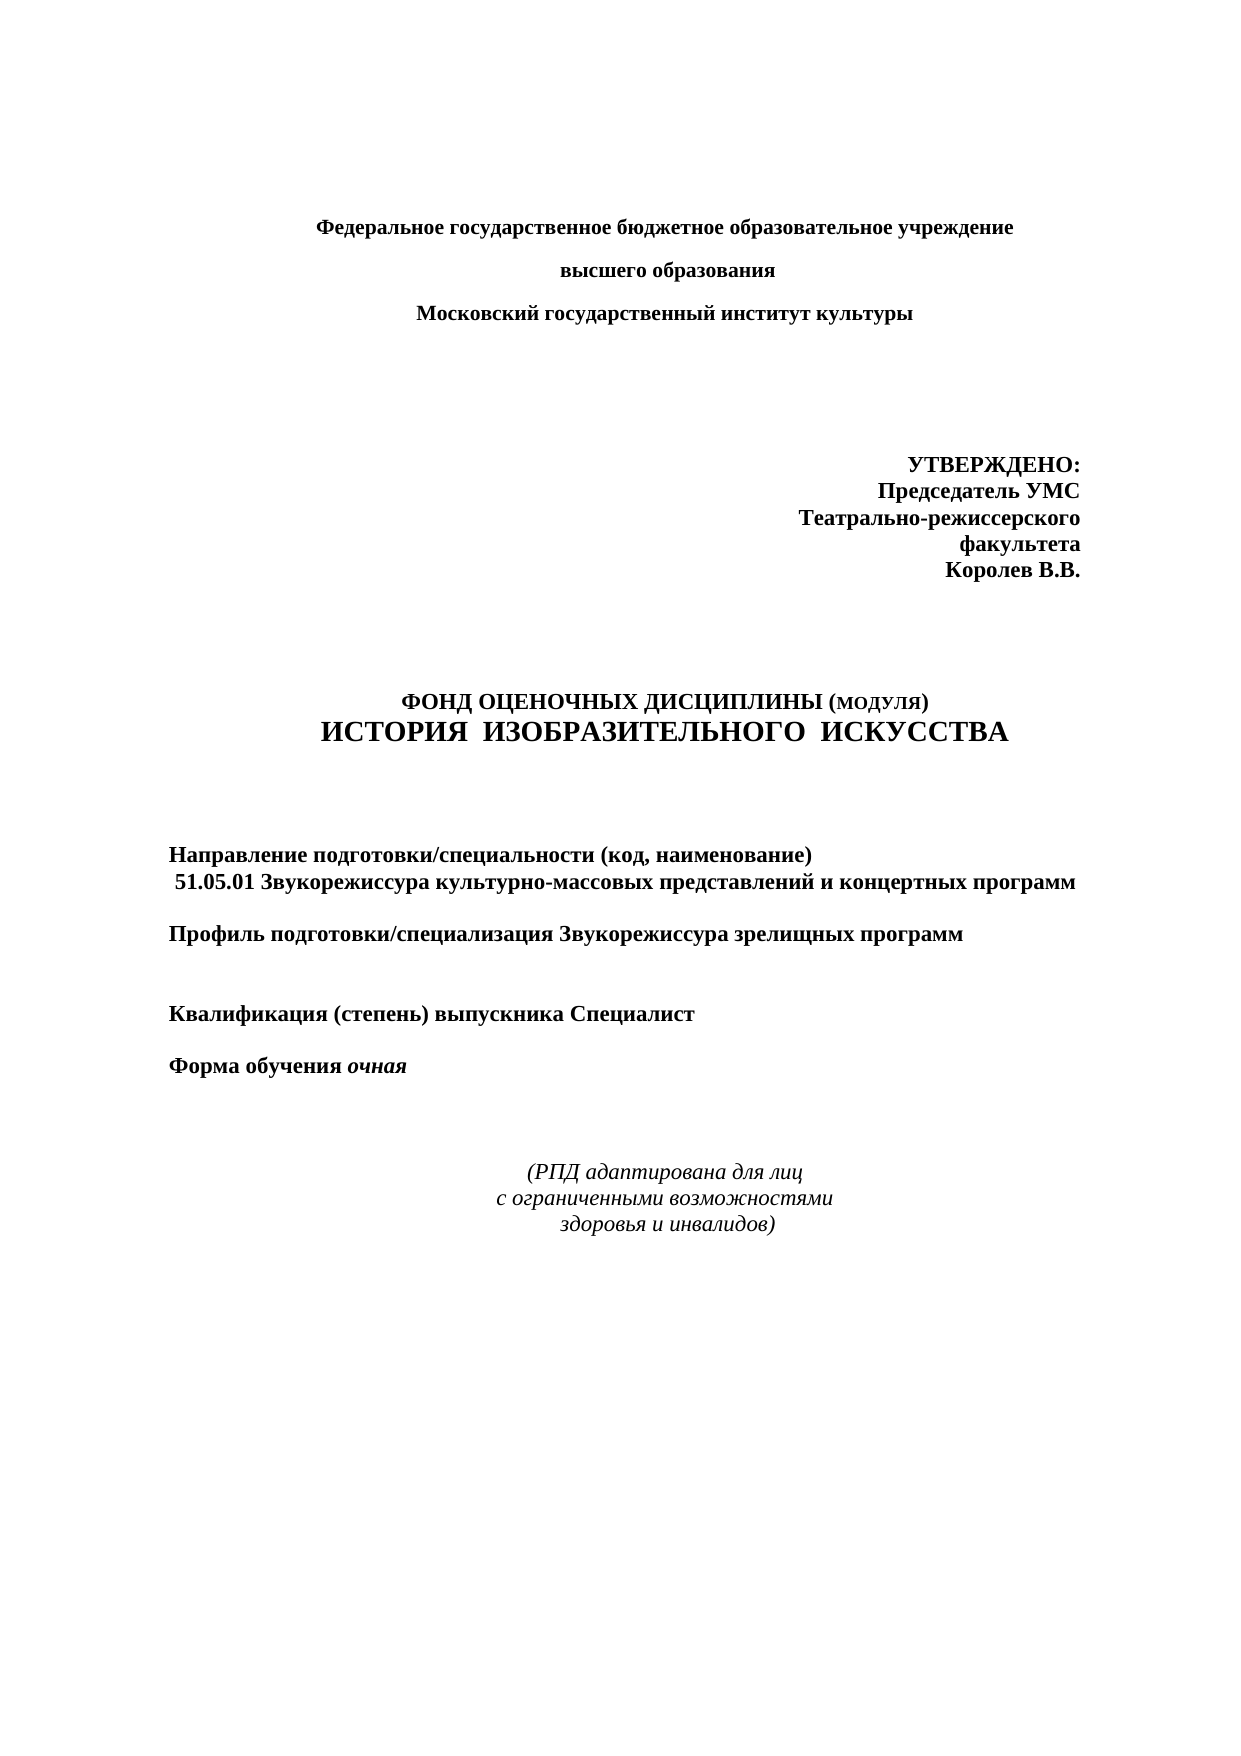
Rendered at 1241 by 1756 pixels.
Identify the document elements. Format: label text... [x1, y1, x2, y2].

text Председатель УМС [169, 477, 1081, 504]
text Профиль подготовки/специализация Звукорежиссура зрелищных программ [169, 921, 1161, 947]
text Федеральное государственное бюджетное образовательное учреждение [169, 214, 1161, 257]
text Форма обучения очная [169, 1052, 1161, 1079]
text факультета [169, 530, 1081, 556]
text с ограниченными возможностями [169, 1184, 1161, 1210]
text УТВЕРЖДЕНО: [169, 451, 1081, 477]
text ИСТОРИЯ ИЗОБРАЗИТЕЛЬНОГО ИСКУССТВА [169, 714, 1161, 748]
text Московский государственный институт культуры [169, 300, 1161, 343]
text Квалификация (степень) выпускника Специалист [169, 999, 1161, 1026]
text здоровья и инвалидов) [169, 1210, 1161, 1237]
text (РПД адаптирована для лиц [169, 1158, 1161, 1184]
text высшего образования [169, 257, 1161, 300]
text Театрально-режиссерского [169, 504, 1081, 530]
text Направление подготовки/специальности (код, наименование) [169, 841, 1161, 868]
text Королев В.В. [169, 556, 1081, 583]
text 51.05.01 Звукорежиссура культурно-массовых представлений и концертных программ [169, 868, 1161, 894]
text ФОНД ОЦЕНОЧНЫХ ДИСЦИПЛИНЫ (модуля) [169, 688, 1161, 714]
